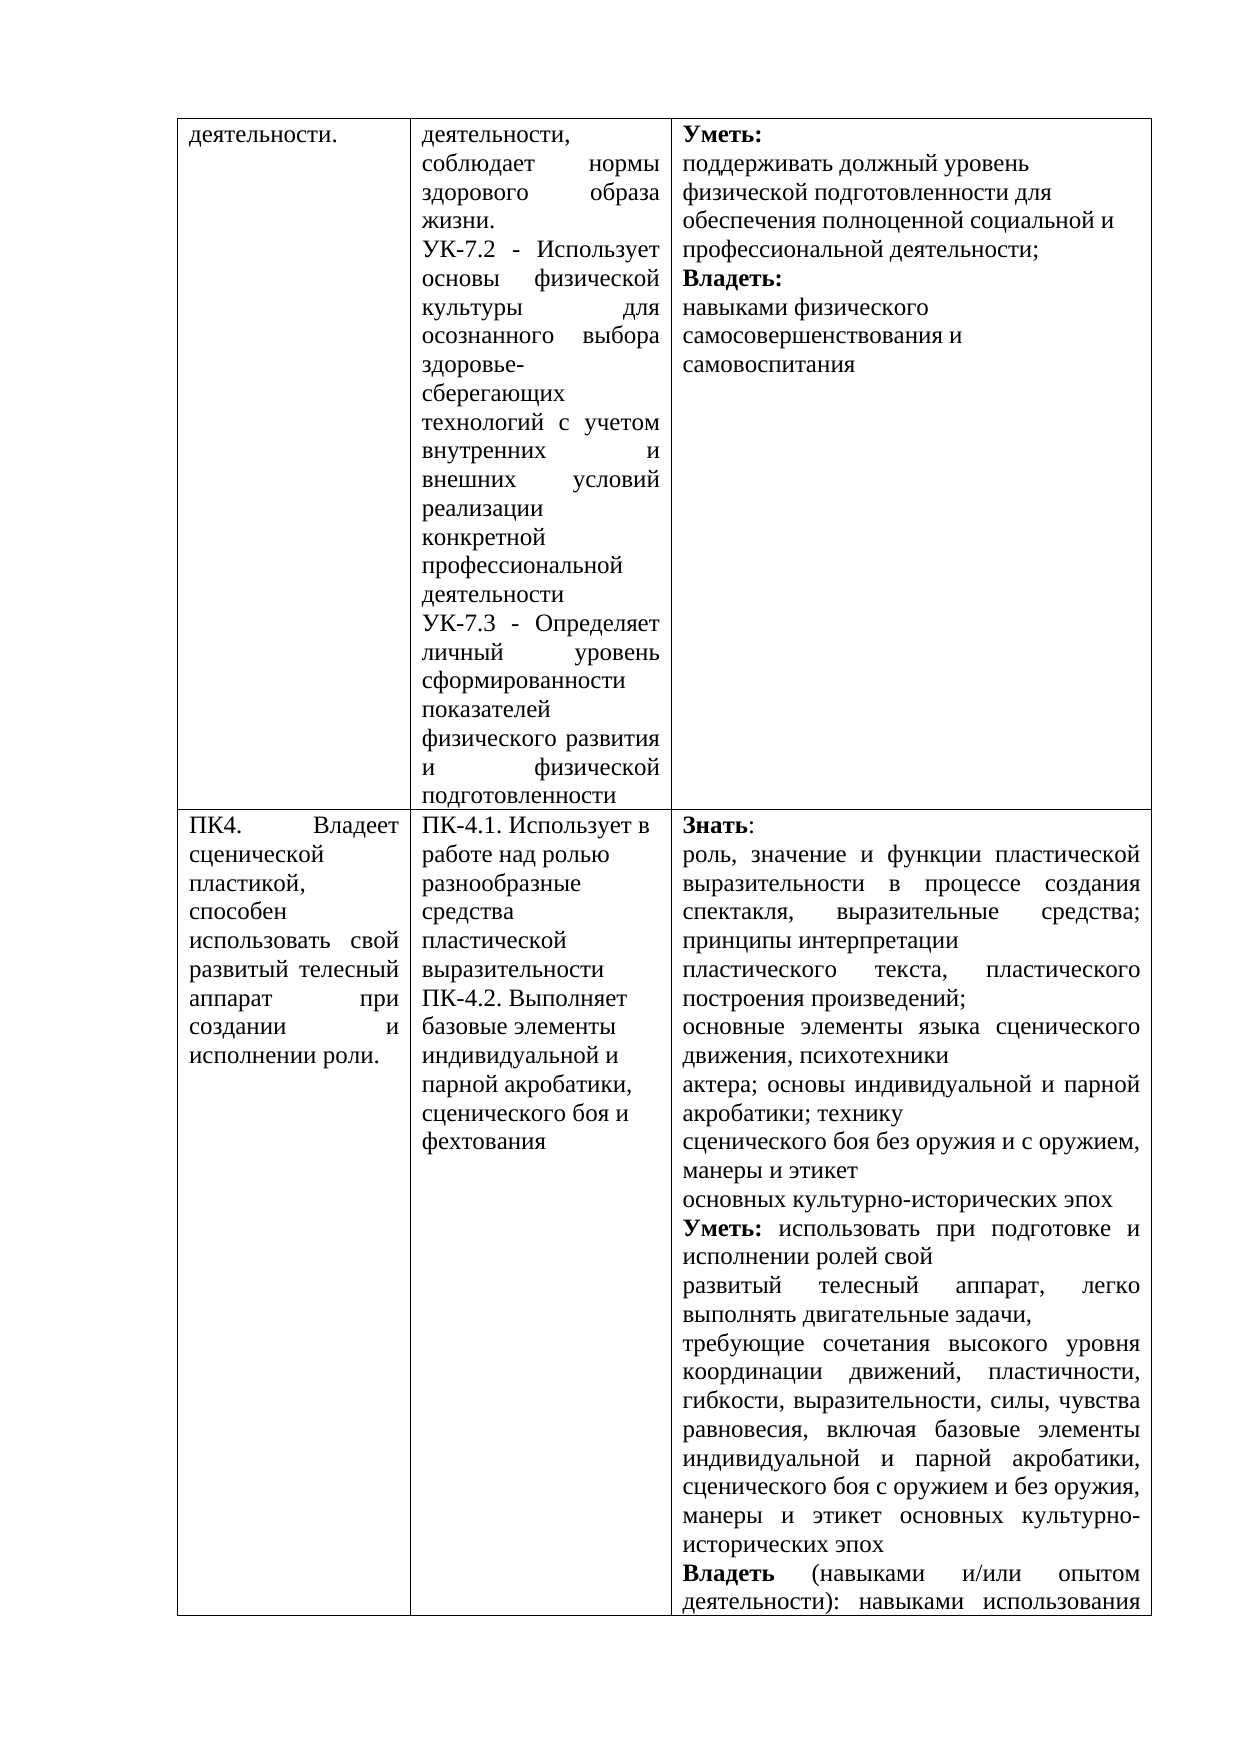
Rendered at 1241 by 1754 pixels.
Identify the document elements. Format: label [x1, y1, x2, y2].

table_cell [178, 119, 410, 809]
table_cell [672, 810, 1151, 1615]
table_cell [178, 810, 410, 1615]
table_cell [672, 119, 1151, 809]
table_cell [411, 810, 671, 1615]
table_cell [411, 119, 671, 809]
